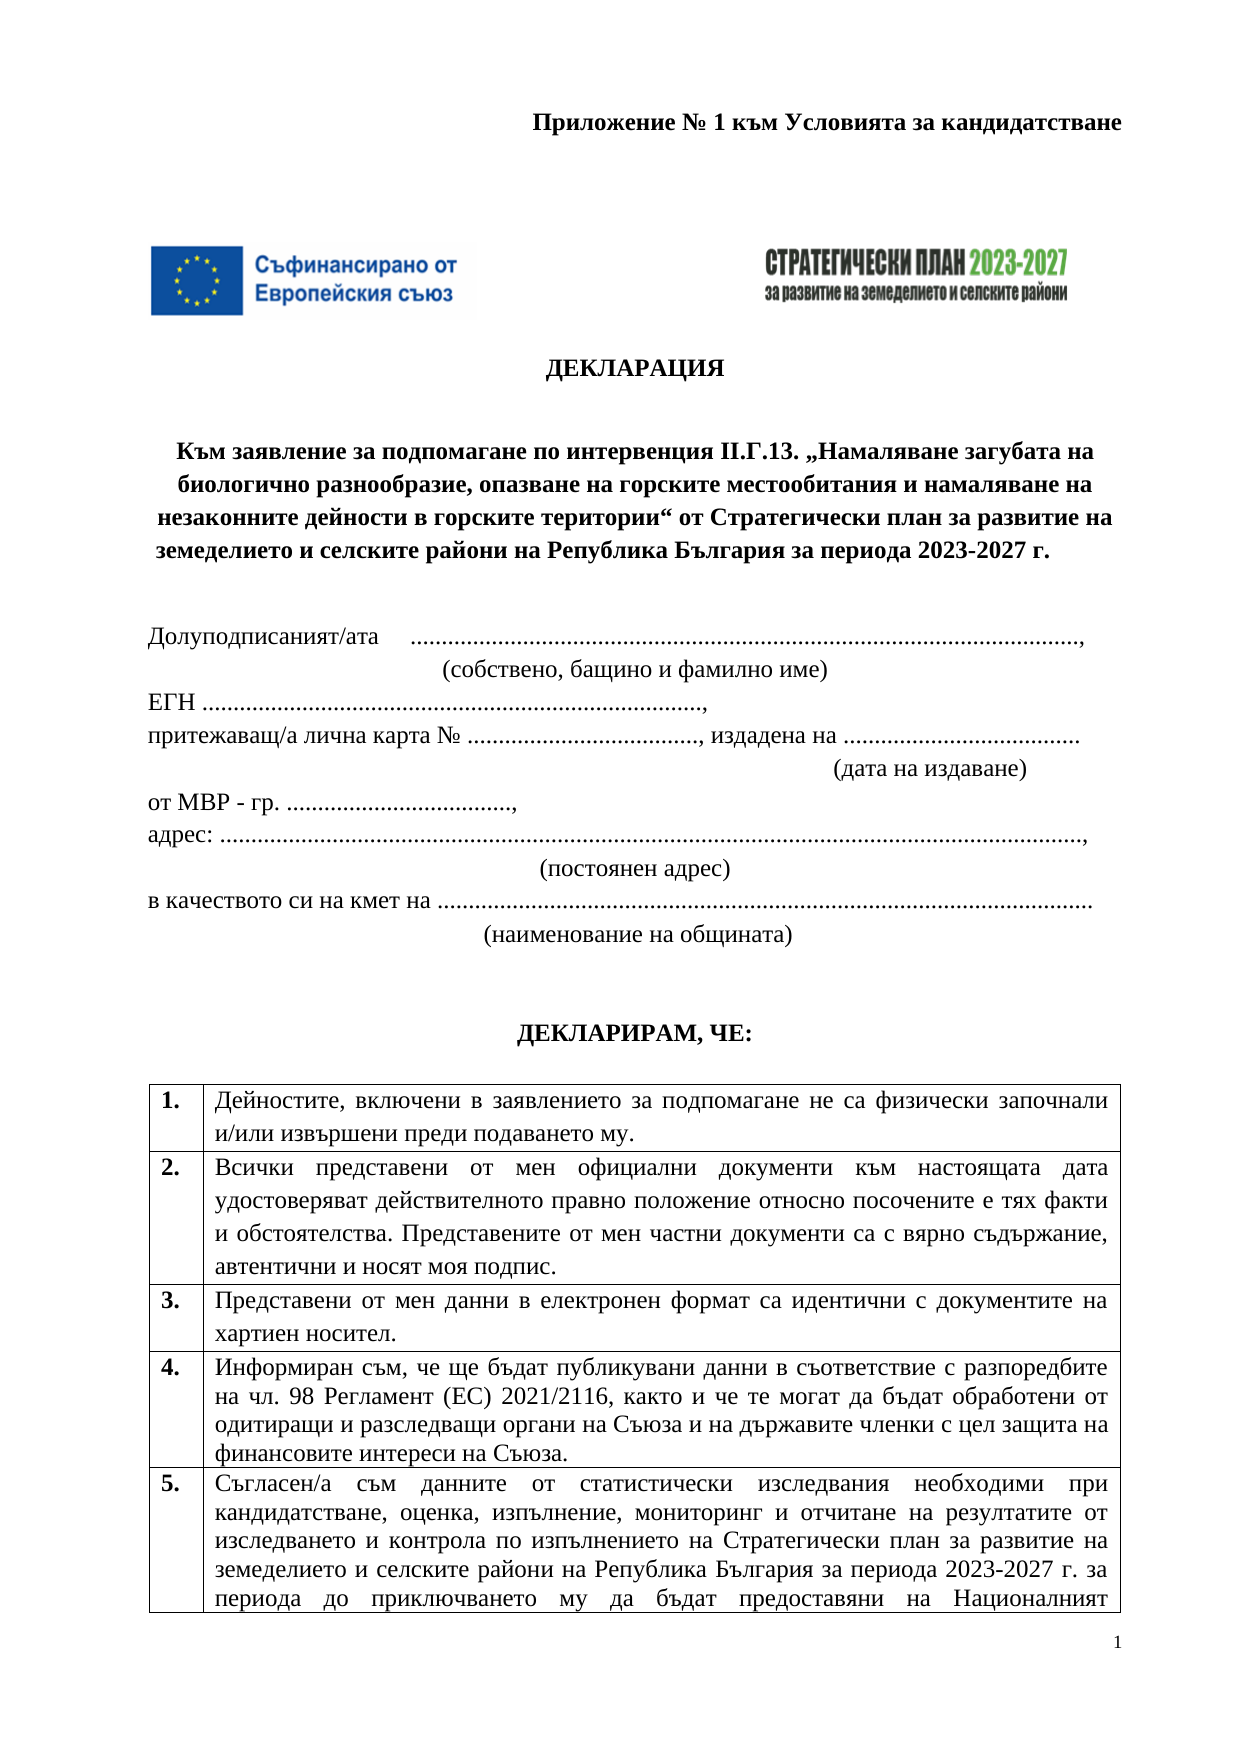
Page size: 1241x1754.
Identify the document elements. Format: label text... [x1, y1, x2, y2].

table_cell Всички представени от мен официални документи към настоящата дата удостоверяват действителното правно положение относно посочените е тях факти и обстоятелства. Представените от мен частни документи са с вярно съдържание, автентични и носят моя подпис. [204, 1152, 1120, 1284]
text (собствено, бащино и фамилно име) [148, 654, 1122, 683]
text в качеството си на кмет на ......................................................................................................... [148, 886, 1122, 914]
text Долуподписаният/ата ..........................................................................................................., [148, 621, 1122, 650]
table_header Дейностите, включени в заявлението за подпомагане не са физически започнали и/или извършени преди подаването му. [204, 1085, 1120, 1151]
picture [147, 242, 477, 320]
text ЕГН ................................................................................, [148, 687, 1122, 716]
text адрес: .........................................................................................................................................., [148, 819, 1122, 848]
text от МВР - гр. ...................................., [148, 787, 1122, 815]
text (дата на издаване) [664, 753, 1122, 782]
table_cell 4. [150, 1352, 203, 1467]
text (постоянен адрес) [148, 853, 1122, 881]
text притежаващ/а лична карта № ....................................., издадена на ...................................... [148, 721, 1122, 749]
table_cell 2. [150, 1152, 203, 1284]
text Приложение № 1 към Условията за кандидатстване [148, 107, 1122, 135]
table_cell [204, 1468, 1120, 1612]
subtitle Към заявление за подпомагане по интервенция II.Г.13. „Намаляване загубата на биологично разнообразие, опазване на горските местообитания и намаляване на незаконните дейности в горските територии“ от Стратегически план за развитие на земеделието и селските райони на Република България за периода 2023-2027 г. [148, 436, 1122, 564]
text (наименование на общината) [148, 919, 1122, 947]
table_cell 3. [150, 1285, 203, 1351]
table_cell 5. [150, 1468, 203, 1612]
picture [764, 231, 1068, 320]
text ДЕКЛАРАЦИЯ [148, 353, 1122, 382]
table_cell Информиран съм, че ще бъдат публикувани данни в съответствие с разпоредбите на чл. 98 Регламент (ЕС) 2021/2116, както и че те могат да бъдат обработени от одитиращи и разследващи органи на Съюза и на държавите членки с цел защита на финансовите интереси на Съюза. [204, 1352, 1120, 1467]
text ДЕКЛАРИРАМ, ЧЕ: [148, 1018, 1122, 1046]
table_header 1. [150, 1085, 203, 1151]
table_cell Представени от мен данни в електронен формат са идентични с документите на хартиен носител. [204, 1285, 1120, 1351]
